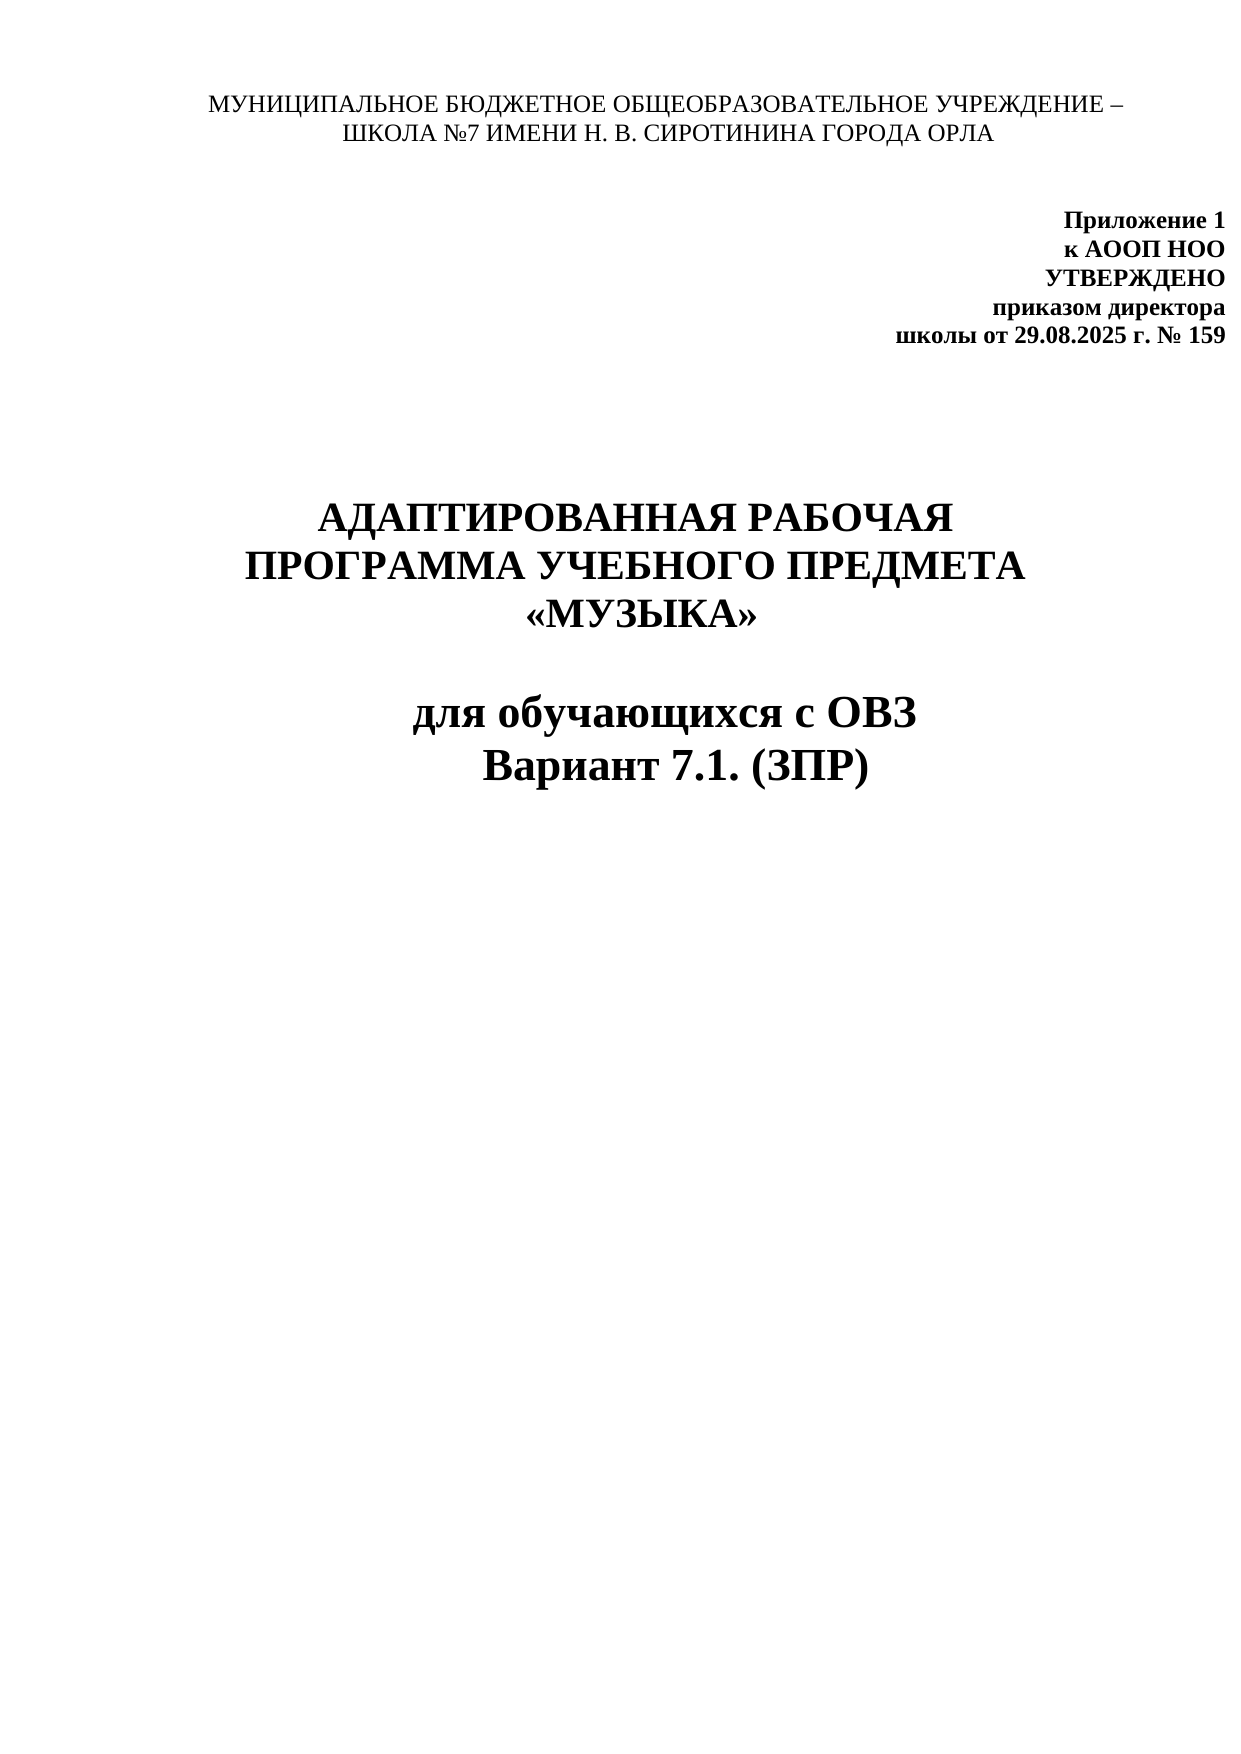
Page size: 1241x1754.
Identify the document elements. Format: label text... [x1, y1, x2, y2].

text приказом директора [157, 292, 1226, 320]
text школы от 29.08.2025 г. № 159 [103, 320, 1226, 349]
text МУНИЦИПАЛЬНОЕ БЮДЖЕТНОЕ ОБЩЕОБРАЗОВАТЕЛЬНОЕ УЧРЕЖДЕНИЕ – [136, 89, 1194, 118]
text УТВЕРЖДЕНО [157, 263, 1226, 292]
text Приложение 1 [157, 205, 1226, 234]
text «МУЗЫКА» [148, 589, 1135, 637]
title АДАПТИРОВАННАЯ РАБОЧАЯ ПРОГРАММА УЧЕБНОГО ПРЕДМЕТА [189, 493, 1082, 589]
text к АООП НОО [157, 234, 1226, 263]
text ШКОЛА №7 ИМЕНИ Н. В. СИРОТИНИНА ГОРОДА ОРЛА [136, 118, 1194, 147]
text для обучающихся с ОВЗ [103, 685, 1226, 738]
text Вариант 7.1. (ЗПР) [103, 738, 1226, 790]
